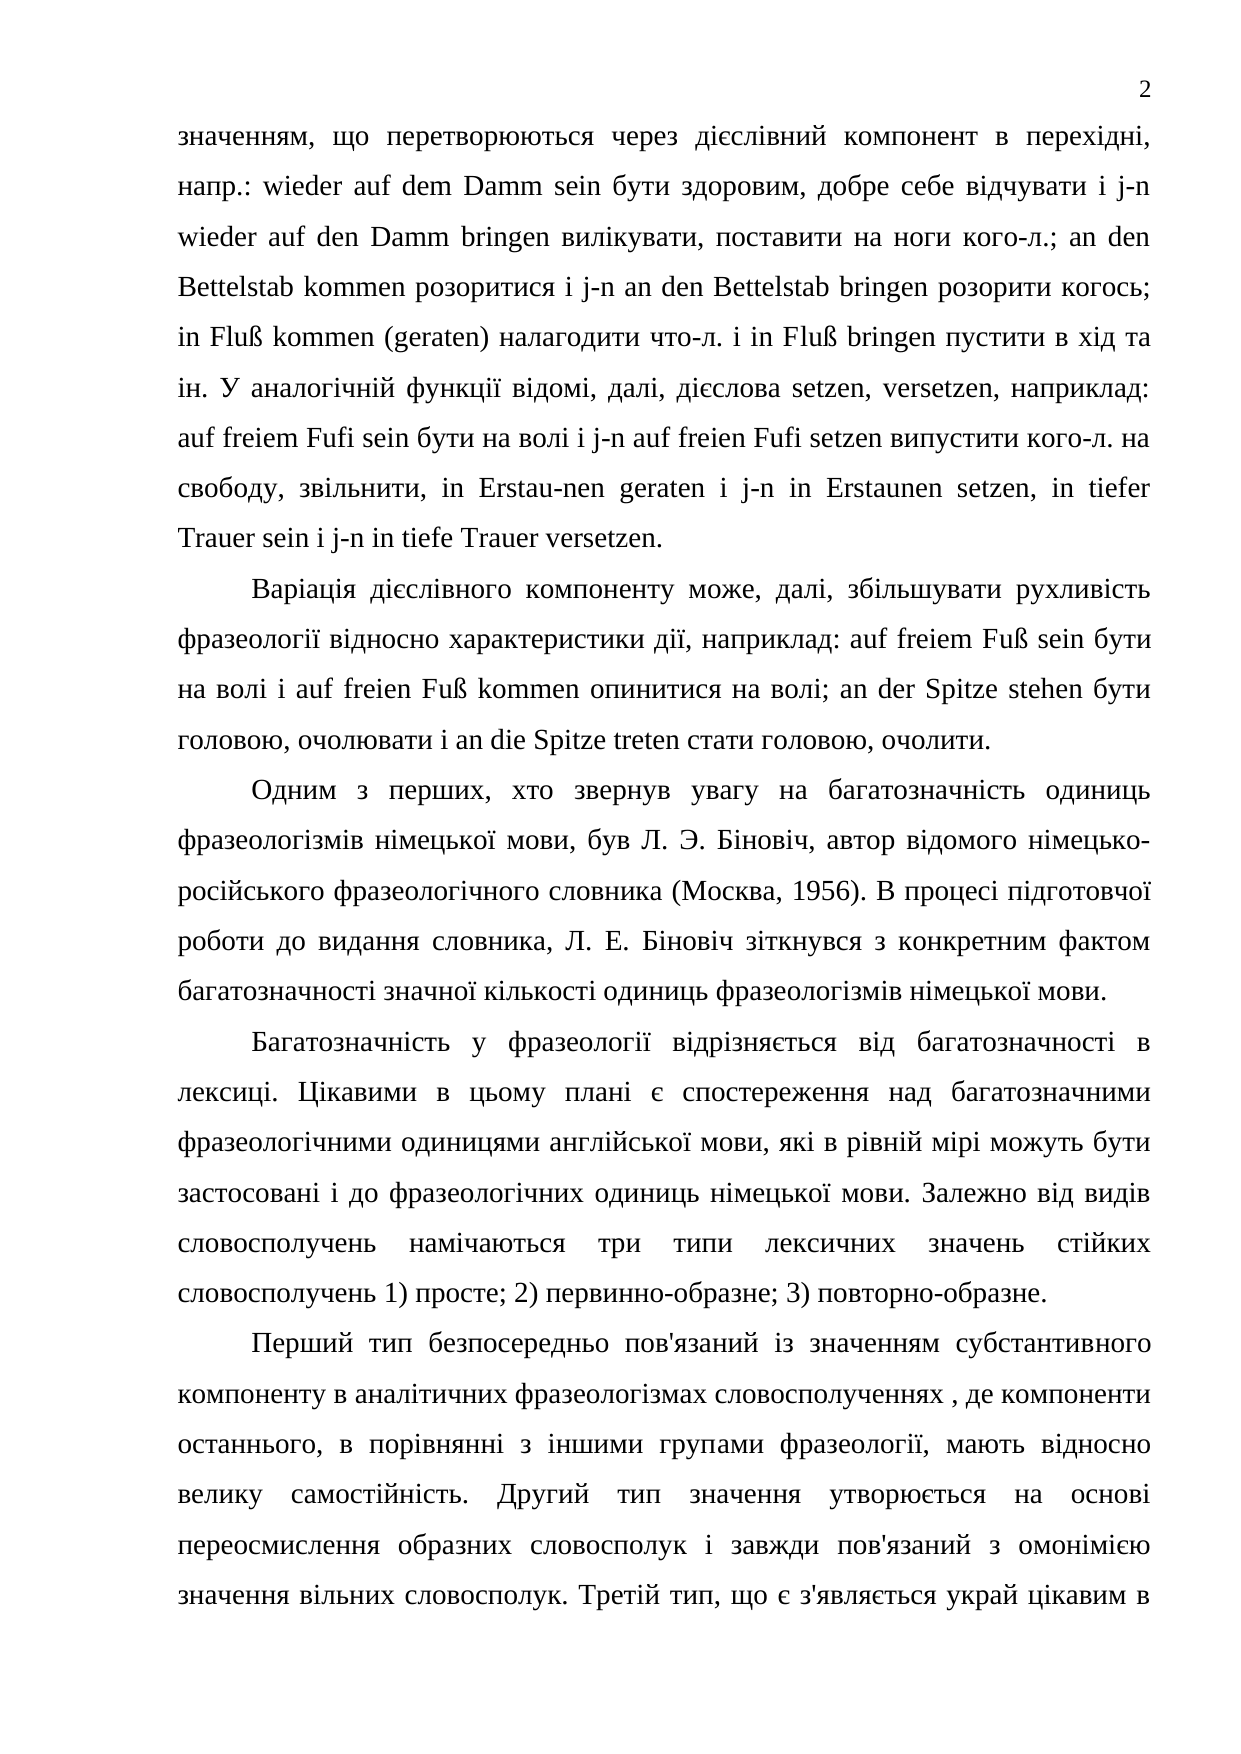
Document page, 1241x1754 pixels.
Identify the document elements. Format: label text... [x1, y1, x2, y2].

text Варіація дієслівного компоненту може, далі, збільшувати рухливість фразеології відносно характеристики дії, наприклад: auf freiem Fuß sein бути на волі і auf freien Fuß kommen опинитися на волі; an der Spitze stehen бути головою, очолювати і an die Spitze treten стати головою, очолити. [177, 571, 1152, 755]
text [177, 1326, 1152, 1611]
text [177, 118, 1152, 554]
text Багатозначність у фразеології відрізняється від багатозначності в лексиці. Цікавими в цьому плані є спостереження над багатозначними фразеологічними одиницями англійської мови, які в рівній мірі можуть бути застосовані і до фразеологічних одиниць німецької мови. Залежно від видів словосполучень намічаються три типи лексичних значень стійких словосполучень 1) просте; 2) первинно-образне; 3) повторно-образне. [177, 1024, 1152, 1309]
text Одним з перших, хто звернув увагу на багатозначність одиниць фразеологізмів німецької мови, був Л. Э. Біновіч, автор відомого німецько-російського фразеологічного словника (Москва, 1956). В процесі підготовчої роботи до видання словника, Л. Е. Біновіч зіткнувся з конкретним фактом багатозначності значної кількості одиниць фразеологізмів німецької мови. [177, 772, 1152, 1007]
